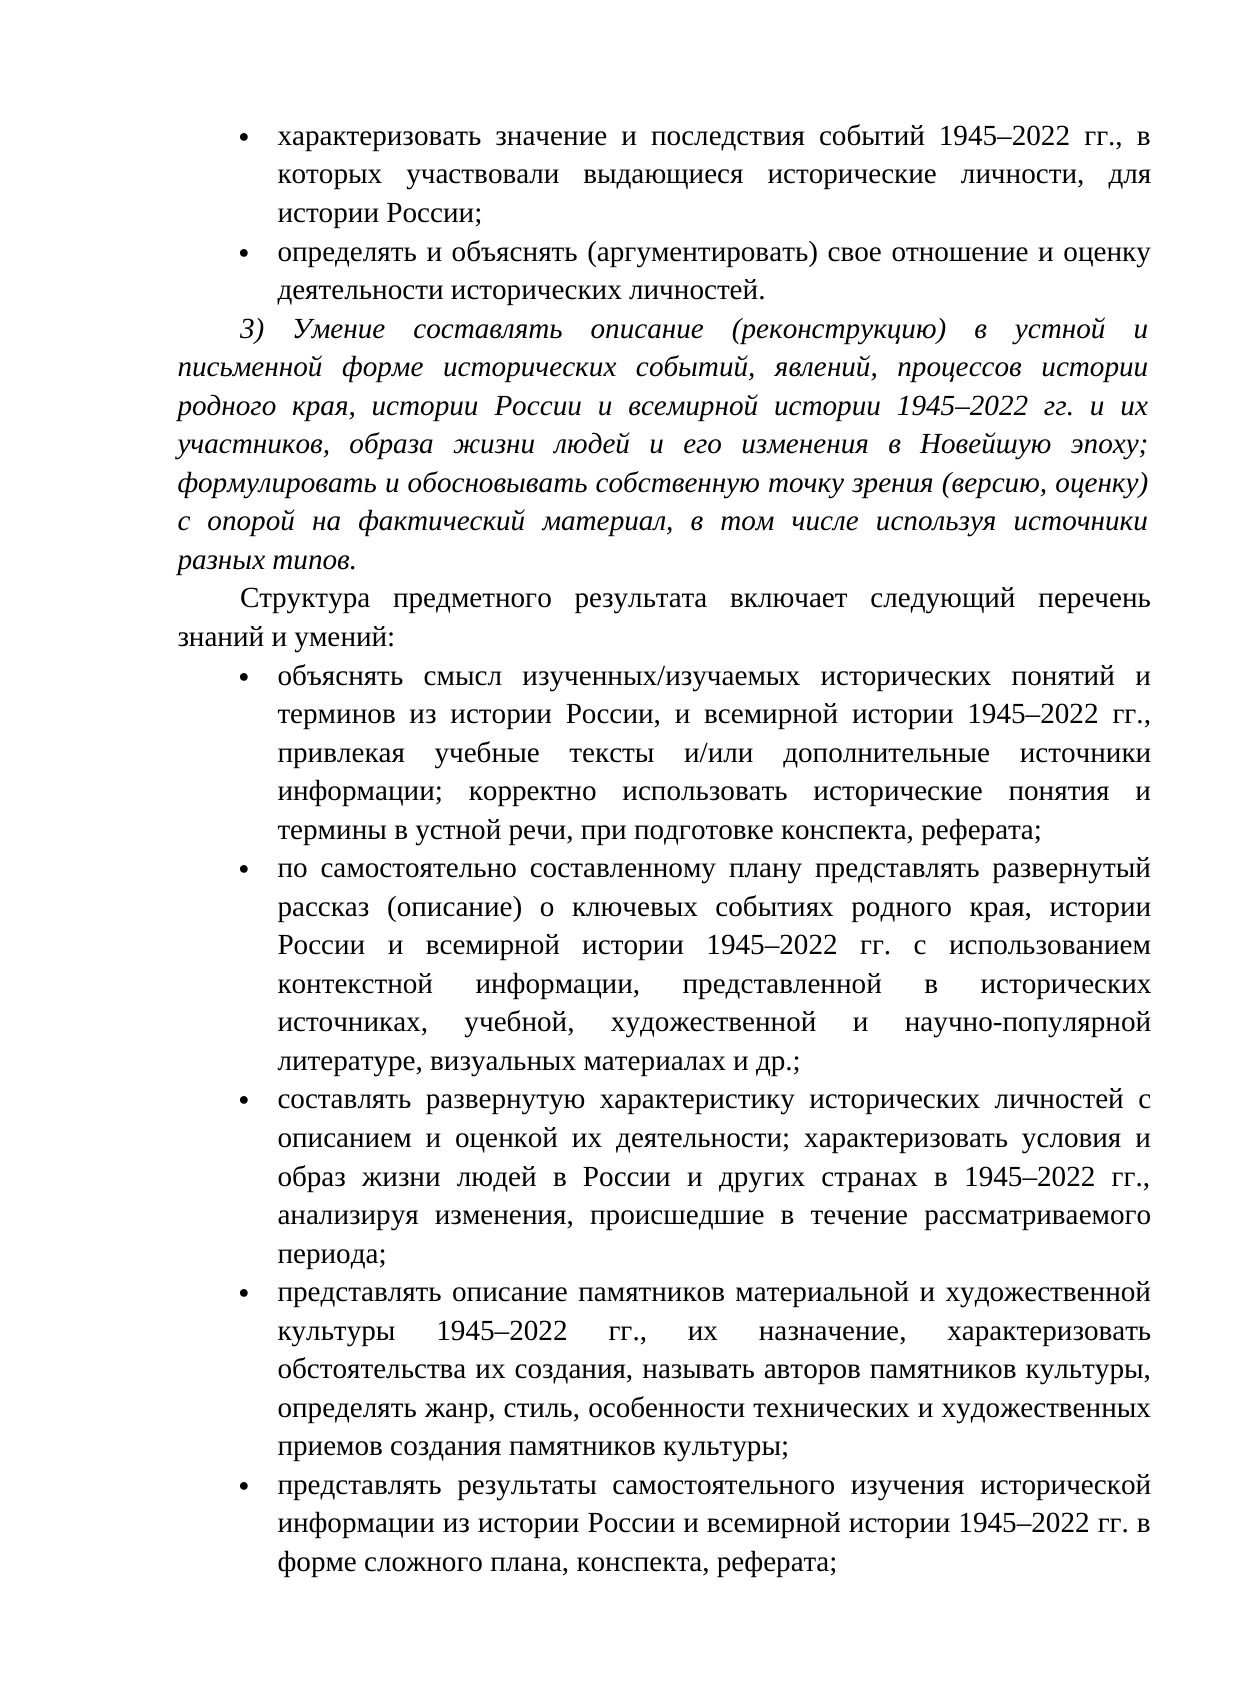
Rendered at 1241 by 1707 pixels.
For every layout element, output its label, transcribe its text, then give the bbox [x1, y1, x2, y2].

text Структура предметного результата включает следующий перечень знаний и умений: [177, 581, 1152, 653]
list представлять результаты самостоятельного изучения исторической информации из истории России и всемирной истории 1945–2022 гг. в форме сложного плана, конспекта, реферата; [240, 1467, 1152, 1578]
list по самостоятельно составленному плану представлять развернутый рассказ (описание) о ключевых событиях родного края, истории России и всемирной истории 1945–2022 гг. с использованием контекстной информации, представленной в исторических источниках, учебной, художественной и научно-популярной литературе, визуальных материалах и др.; [240, 850, 1152, 1077]
list определять и объяснять (аргументировать) свое отношение и оценку деятельности исторических личностей. [240, 234, 1152, 306]
text 3) Умение составлять описание (реконструкцию) в устной и письменной форме исторических событий, явлений, процессов истории родного края, истории России и всемирной истории 1945–2022 гг. и их участников, образа жизни людей и его изменения в Новейшую эпоху; формулировать и обосновывать собственную точку зрения (версию, оценку) с опорой на фактический материал, в том числе используя источники разных типов. [177, 311, 1152, 576]
list представлять описание памятников материальной и художественной культуры 1945–2022 гг., их назначение, характеризовать обстоятельства их создания, называть авторов памятников культуры, определять жанр, стиль, особенности технических и художественных приемов создания памятников культуры; [240, 1274, 1152, 1462]
list составлять развернутую характеристику исторических личностей с описанием и оценкой их деятельности; характеризовать условия и образ жизни людей в России и других странах в 1945–2022 гг., анализируя изменения, происшедшие в течение рассматриваемого периода; [240, 1082, 1152, 1269]
list объяснять смысл изученных/изучаемых исторических понятий и терминов из истории России, и всемирной истории 1945–2022 гг., привлекая учебные тексты и/или дополнительные источники информации; корректно использовать исторические понятия и термины в устной речи, при подготовке конспекта, реферата; [240, 658, 1152, 845]
list характеризовать значение и последствия событий 1945–2022 гг., в которых участвовали выдающиеся исторические личности, для истории России; [240, 118, 1152, 229]
